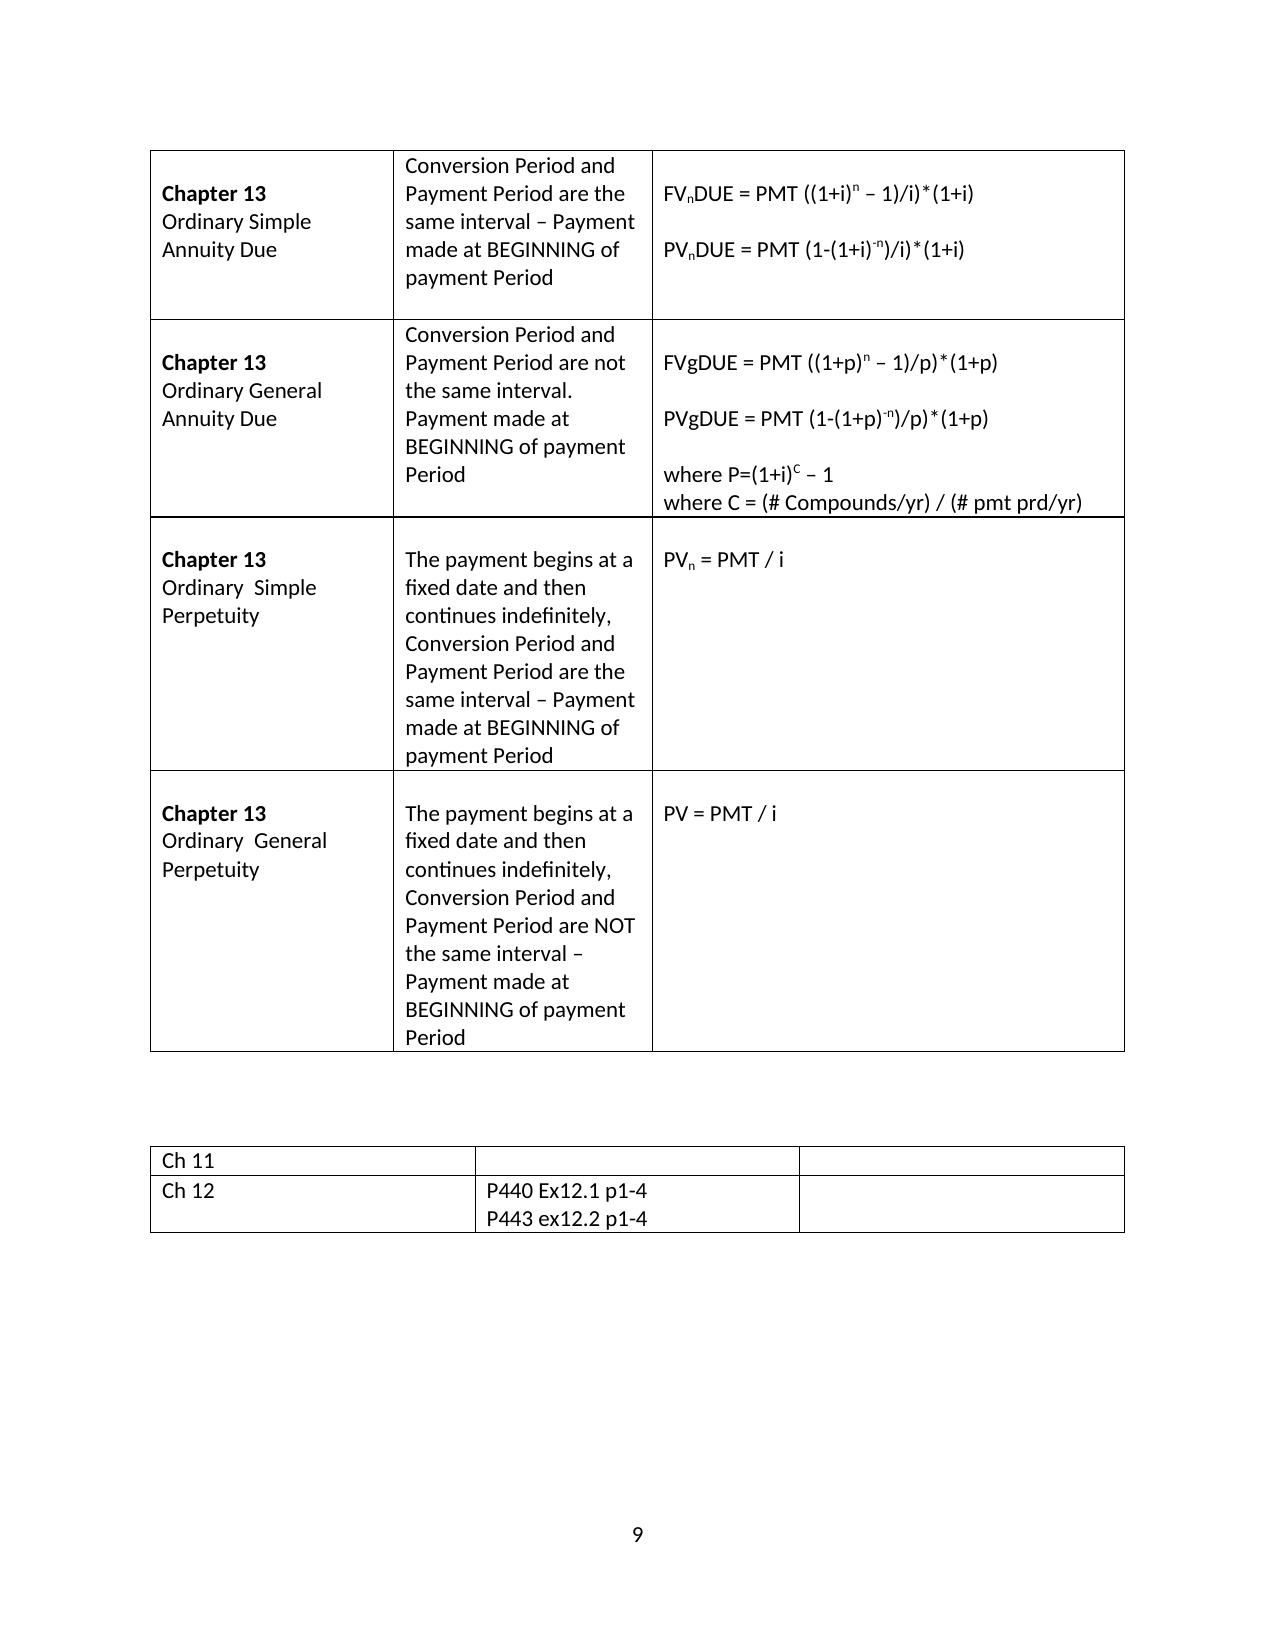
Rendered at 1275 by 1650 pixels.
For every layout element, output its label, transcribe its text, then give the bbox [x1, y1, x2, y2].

table_cell The payment begins at a fixed date and then continues indefinitely, Conversion Period and Payment Period are the same interval – Payment made at BEGINNING of payment Period [394, 518, 652, 769]
table_header FVnDUE = PMT ((1+i)n – 1)/i)*(1+i) PVnDUE = PMT (1-(1+i)-n)/i)*(1+i) [653, 151, 1124, 319]
table_cell FVgDUE = PMT ((1+p)n – 1)/p)*(1+p) PVgDUE = PMT (1-(1+p)-n)/p)*(1+p) where P=(1+i)C – 1 where C = (# Compounds/yr) / (# pmt prd/yr) [653, 320, 1124, 516]
table_header Chapter 13 Ordinary Simple Annuity Due [151, 151, 393, 319]
table_cell PV = PMT / i [653, 771, 1124, 1051]
table_cell Chapter 13 Ordinary Simple Perpetuity [151, 518, 393, 769]
table_header [476, 1147, 799, 1175]
table_header Ch 11 [151, 1147, 475, 1175]
table_cell Conversion Period and Payment Period are not the same interval. Payment made at BEGINNING of payment Period [394, 320, 652, 516]
table_cell Ch 12 [151, 1176, 475, 1232]
table_cell P440 Ex12.1 p1-4 P443 ex12.2 p1-4 [476, 1176, 799, 1232]
table_cell The payment begins at a fixed date and then continues indefinitely, Conversion Period and Payment Period are NOT the same interval – Payment made at BEGINNING of payment Period [394, 771, 652, 1051]
table_cell Chapter 13 Ordinary General Perpetuity [151, 771, 393, 1051]
table_header Conversion Period and Payment Period are the same interval – Payment made at BEGINNING of payment Period [394, 151, 652, 319]
table_cell [800, 1176, 1124, 1232]
table_header [800, 1147, 1124, 1175]
table_cell Chapter 13 Ordinary General Annuity Due [151, 320, 393, 516]
table_cell PVn = PMT / i [653, 518, 1124, 769]
